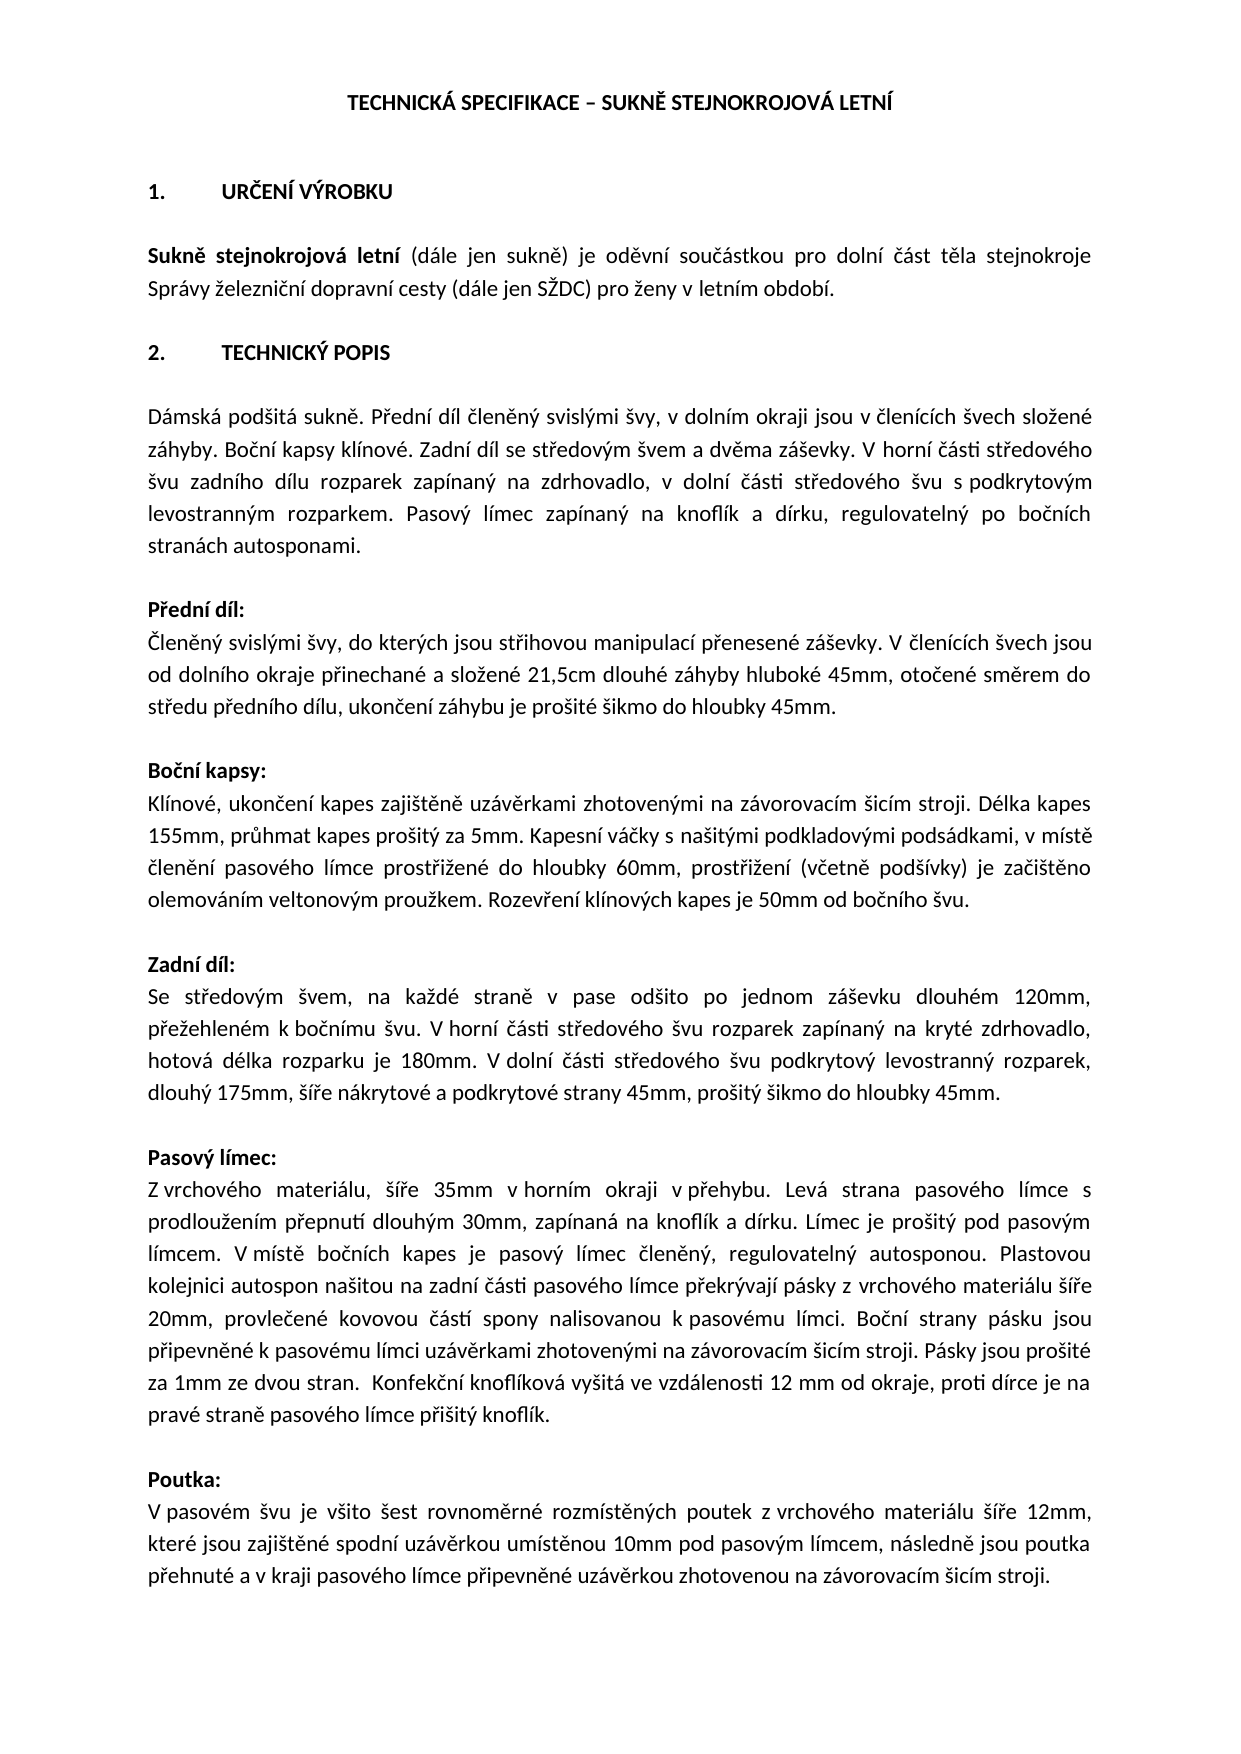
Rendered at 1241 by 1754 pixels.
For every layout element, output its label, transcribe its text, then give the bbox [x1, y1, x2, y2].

text Přední díl: [148, 596, 1092, 624]
text Klínové, ukončení kapes zajištěně uzávěrkami zhotovenými na závorovacím šicím stroji. Délka kapes 155mm, průhmat kapes prošitý za 5mm. Kapesní váčky s našitými podkladovými podsádkami, v místě členění pasového límce prostřižené do hloubky 60mm, prostřižení (včetně podšívky) je začištěno olemováním veltonovým proužkem. Rozevření klínových kapes je 50mm od bočního švu. [148, 789, 1092, 913]
text Sukně stejnokrojová letní (dále jen sukně) je oděvní součástkou pro dolní část těla stejnokroje Správy železniční dopravní cesty (dále jen SŽDC) pro ženy v letním období. [148, 242, 1092, 302]
text Pasový límec: [148, 1143, 1092, 1171]
text Se středovým švem, na každé straně v pase odšito po jednom záševku dlouhém 120mm, přežehleném k bočnímu švu. V horní části středového švu rozparek zapínaný na kryté zdrhovadlo, hotová délka rozparku je 180mm. V dolní části středového švu podkrytový levostranný rozparek, dlouhý 175mm, šíře nákrytové a podkrytové strany 45mm, prošitý šikmo do hloubky 45mm. [148, 982, 1092, 1106]
text Z vrchového materiálu, šíře 35mm v horním okraji v přehybu. Levá strana pasového límce s prodloužením přepnutí dlouhým 30mm, zapínaná na knoflík a dírku. Límec je prošitý pod pasovým límcem. V místě bočních kapes je pasový límec členěný, regulovatelný autosponou. Plastovou kolejnici autospon našitou na zadní části pasového límce překrývají pásky z vrchového materiálu šíře 20mm, provlečené kovovou částí spony nalisovanou k pasovému límci. Boční strany pásku jsou připevněné k pasovému límci uzávěrkami zhotovenými na závorovacím šicím stroji. Pásky jsou prošité za 1mm ze dvou stran. Konfekční knoflíková vyšitá ve vzdálenosti 12 mm od okraje, proti dírce je na pravé straně pasového límce přišitý knoflík. [148, 1175, 1092, 1428]
list URČENÍ VÝROBKU [148, 177, 1092, 205]
text Dámská podšitá sukně. Přední díl členěný svislými švy, v dolním okraji jsou v členících švech složené záhyby. Boční kapsy klínové. Zadní díl se středovým švem a dvěma záševky. V horní části středového švu zadního dílu rozparek zapínaný na zdrhovadlo, v dolní části středového švu s podkrytovým levostranným rozparkem. Pasový límec zapínaný na knoflík a dírku, regulovatelný po bočních stranách autosponami. [148, 402, 1092, 559]
text Boční kapsy: [148, 757, 1092, 784]
text Poutka: [148, 1465, 1092, 1493]
list TECHNICKÝ POPIS [148, 338, 1092, 366]
text V pasovém švu je všito šest rovnoměrné rozmístěných poutek z vrchového materiálu šíře 12mm, které jsou zajištěné spodní uzávěrkou umístěnou 10mm pod pasovým límcem, následně jsou poutka přehnuté a v kraji pasového límce připevněné uzávěrkou zhotovenou na závorovacím šicím stroji. [148, 1497, 1092, 1589]
text Zadní díl: [148, 950, 1092, 978]
text Členěný svislými švy, do kterých jsou střihovou manipulací přenesené záševky. V členících švech jsou od dolního okraje přinechané a složené 21,5cm dlouhé záhyby hluboké 45mm, otočené směrem do středu předního dílu, ukončení záhybu je prošité šikmo do hloubky 45mm. [148, 628, 1092, 720]
